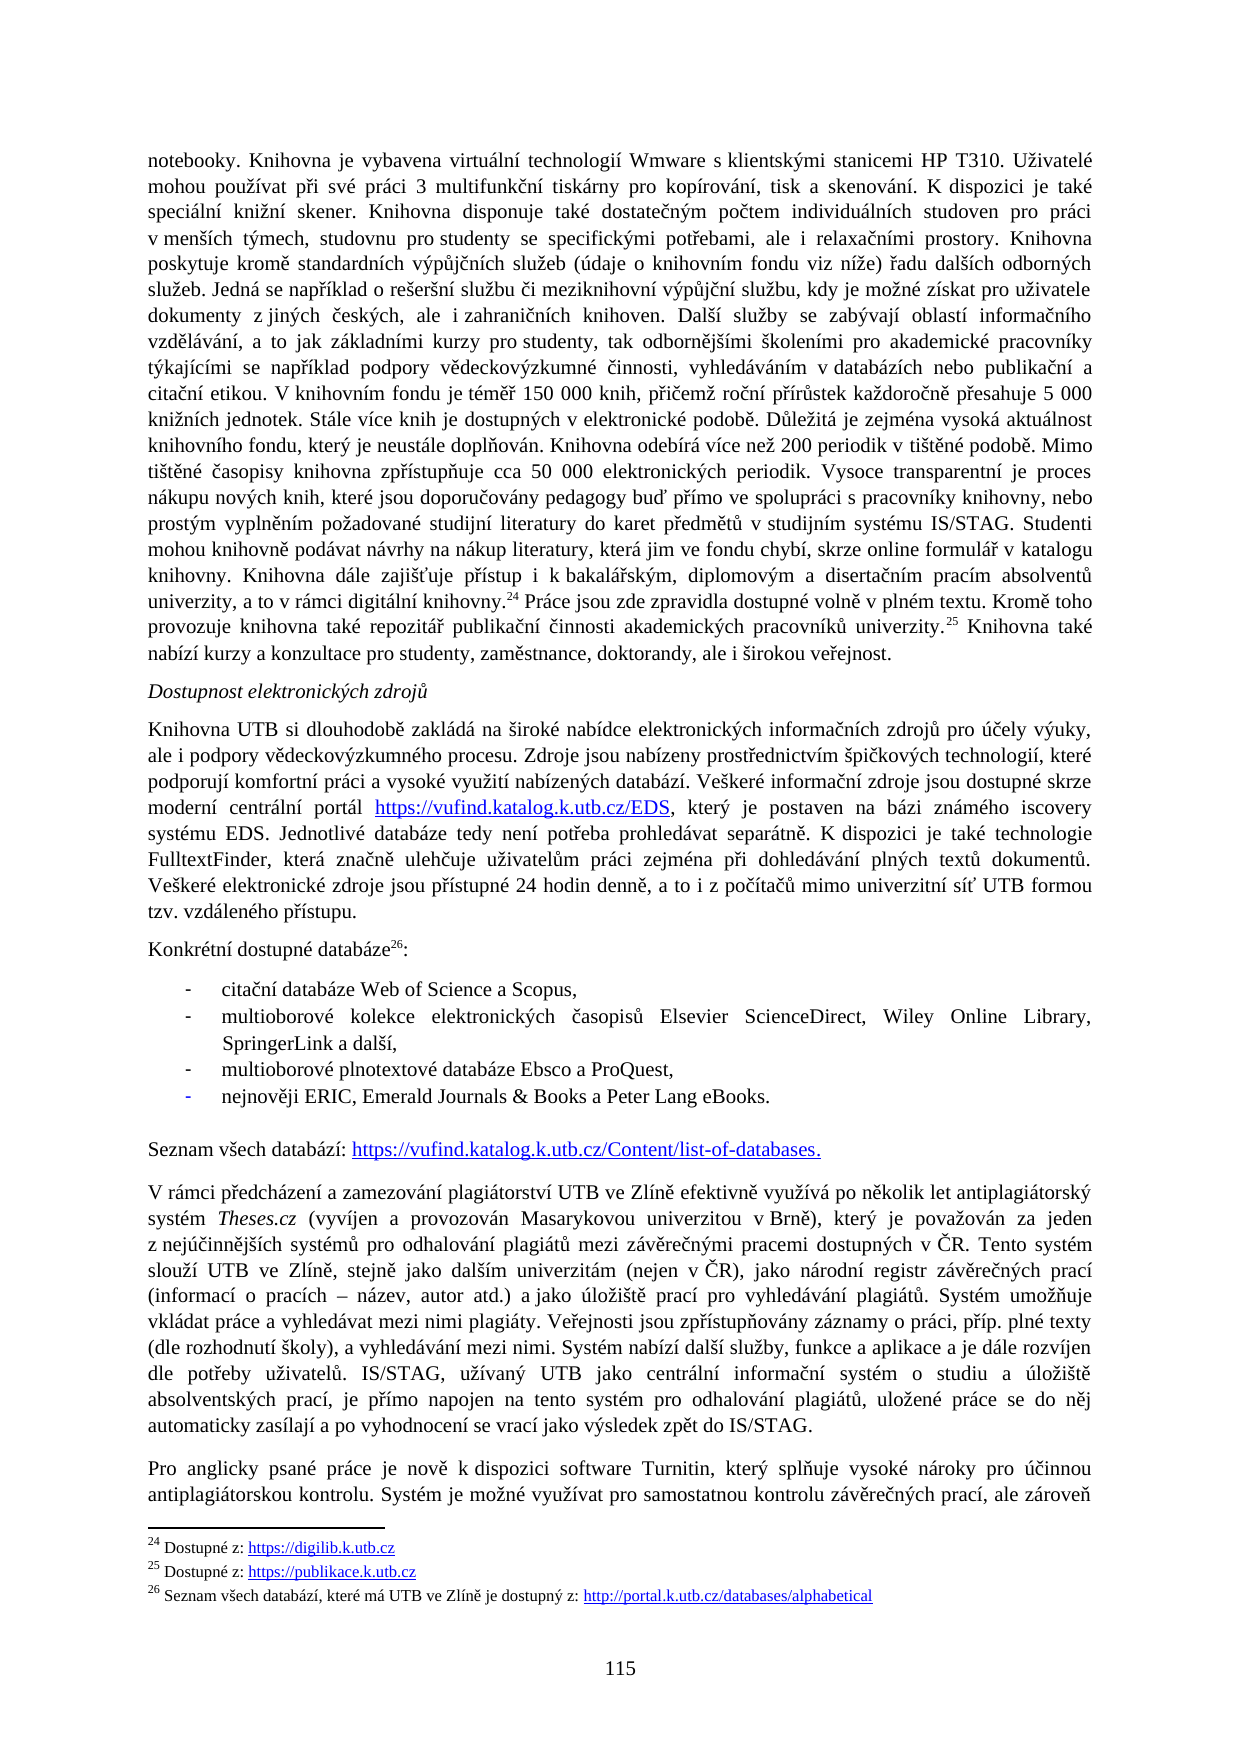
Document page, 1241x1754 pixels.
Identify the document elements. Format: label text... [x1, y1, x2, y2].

text Knihovna UTB si dlouhodobě zakládá na široké nabídce elektronických informačních zdrojů pro účely výuky, ale i podpory vědeckovýzkumného procesu. Zdroje jsou nabízeny prostřednictvím špičkových technologií, které podporují komfortní práci a vysoké využití nabízených databází. Veškeré informační zdroje jsou dostupné skrze moderní centrální portál https://vufind.katalog.k.utb.cz/EDS, který je postaven na bázi známého iscovery systému EDS. Jednotlivé databáze tedy není potřeba prohledávat separátně. K dispozici je také technologie FulltextFinder, která značně ulehčuje uživatelům práci zejména při dohledávání plných textů dokumentů. Veškeré elektronické zdroje jsou přístupné 24 hodin denně, a to i z počítačů mimo univerzitní síť UTB formou tzv. vzdáleného přístupu. [148, 717, 1093, 923]
text Seznam všech databází: https://vufind.katalog.k.utb.cz/Content/list-of-databases. [148, 1137, 1093, 1161]
list nejnověji ERIC, Emerald Journals & Books a Peter Lang eBooks. [185, 1084, 1093, 1109]
list multioborové kolekce elektronických časopisů Elsevier ScienceDirect, Wiley Online Library, SpringerLink a další, [185, 1003, 1093, 1054]
list citační databáze Web of Science a Scopus, [185, 976, 1093, 1001]
text V rámci předcházení a zamezování plagiátorství UTB ve Zlíně efektivně využívá po několik let antiplagiátorský systém Theses.cz (vyvíjen a provozován Masarykovou univerzitou v Brně), který je považován za jeden z nejúčinnějších systémů pro odhalování plagiátů mezi závěrečnými pracemi dostupných v ČR. Tento systém slouží UTB ve Zlíně, stejně jako dalším univerzitám (nejen v ČR), jako národní registr závěrečných prací (informací o pracích – název, autor atd.) a jako úložiště prací pro vyhledávání plagiátů. Systém umožňuje vkládat práce a vyhledávat mezi nimi plagiáty. Veřejnosti jsou zpřístupňovány záznamy o práci, příp. plné texty (dle rozhodnutí školy), a vyhledávání mezi nimi. Systém nabízí další služby, funkce a aplikace a je dále rozvíjen dle potřeby uživatelů. IS/STAG, užívaný UTB jako centrální informační systém o studiu a úložiště absolventských prací, je přímo napojen na tento systém pro odhalování plagiátů, uložené práce se do něj automaticky zasílají a po vyhodnocení se vrací jako výsledek zpět do IS/STAG. [148, 1180, 1093, 1437]
list multioborové plnotextové databáze Ebsco a ProQuest, [185, 1056, 1093, 1082]
text Dostupnost elektronických zdrojů [148, 679, 1093, 703]
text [148, 1456, 1093, 1506]
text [148, 148, 1093, 664]
text Konkrétní dostupné databáze: [148, 937, 1093, 961]
